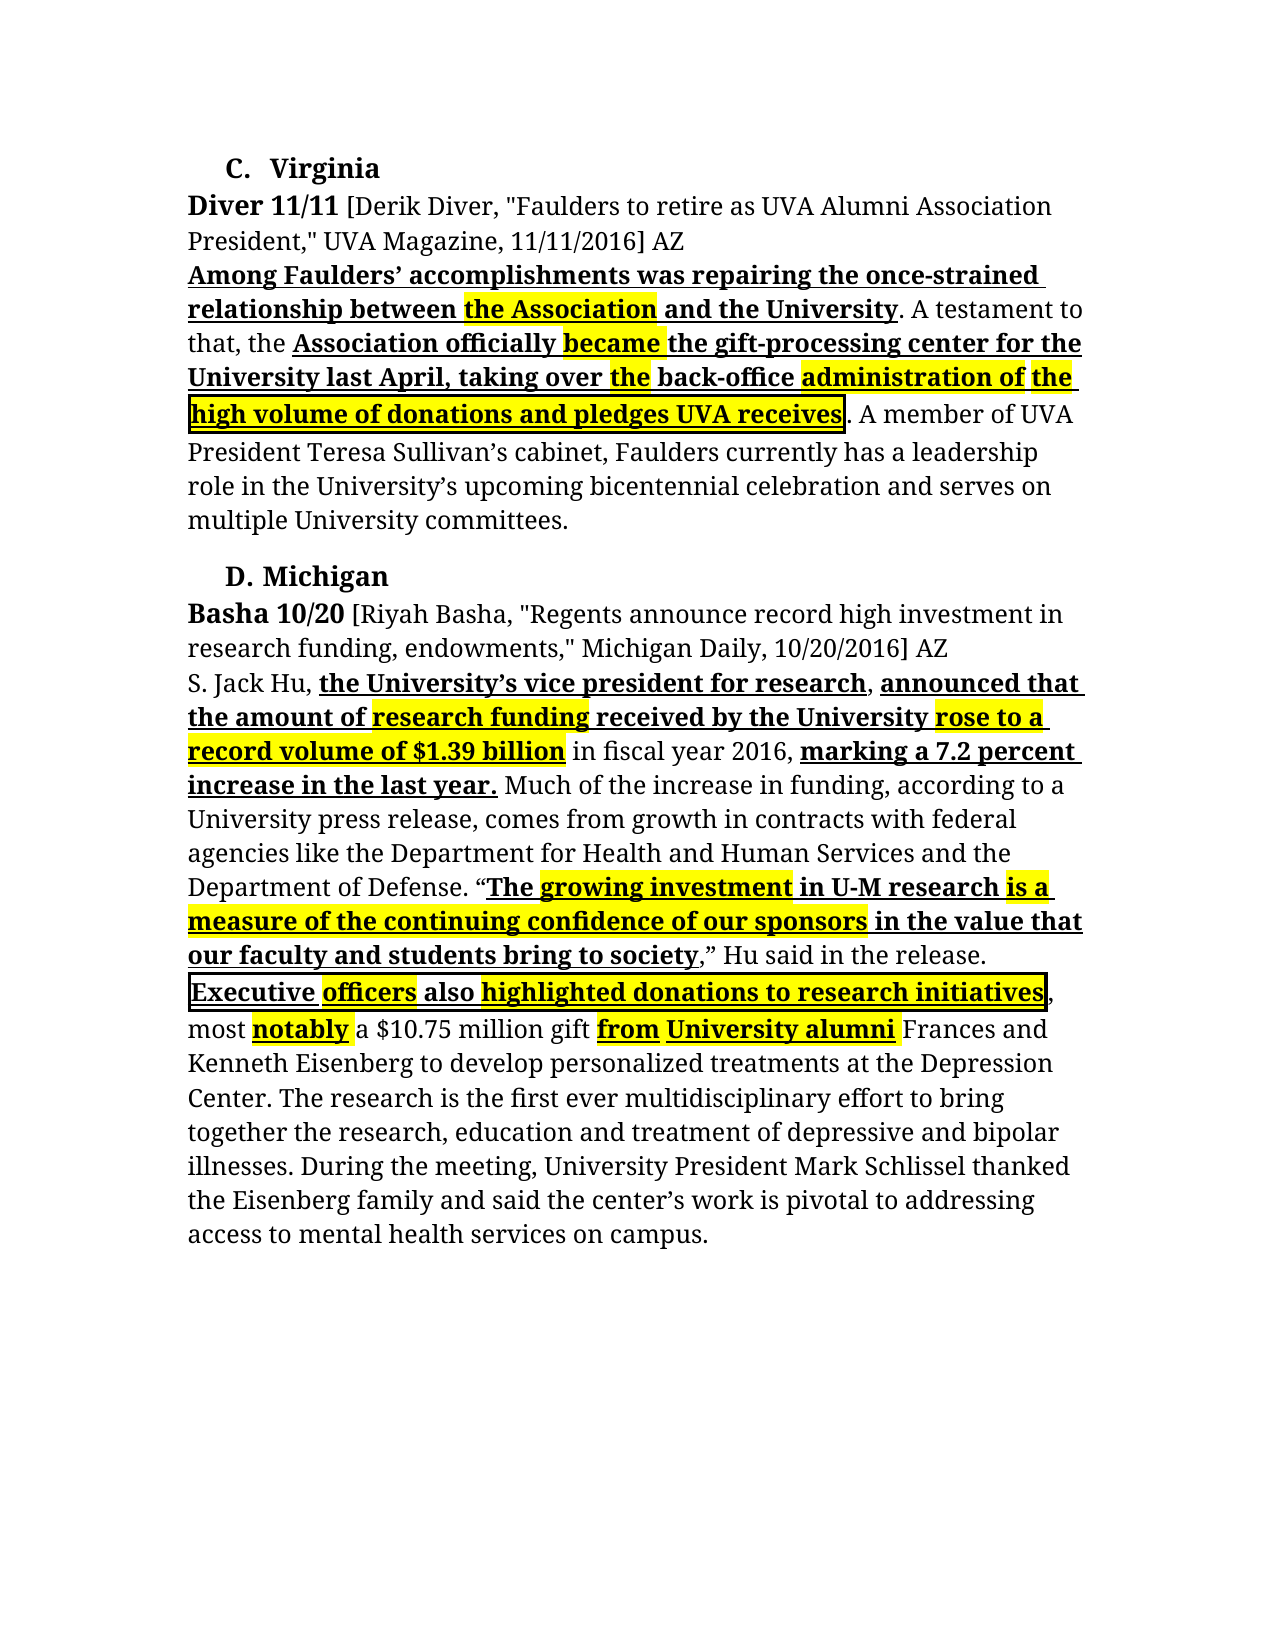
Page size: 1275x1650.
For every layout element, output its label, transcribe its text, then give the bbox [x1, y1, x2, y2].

subtitle Michigan [225, 557, 1087, 594]
subtitle Virginia [225, 150, 1087, 187]
text Basha 10/20 [Riyah Basha, "Regents announce record high investment in research funding, endowments," Michigan Daily, 10/20/2016] AZ [187, 594, 1087, 665]
text Diver 11/11 [Derik Diver, "Faulders to retire as UVA Alumni Association President," UVA Magazine, 11/11/2016] AZ [187, 187, 1087, 258]
text S. Jack Hu, the University’s vice president for research, announced that the amount of research funding received by the University rose to a record volume of $1.39 billion in fiscal year 2016, marking a 7.2 percent increase in the last year. Much of the increase in funding, according to a University press release, comes from growth in contracts with federal agencies like the Department for Health and Human Services and the Department of Defense. “The growing investment in U-M research is a measure of the continuing confidence of our sponsors in the value that our faculty and students bring to society,” Hu said in the release. Executive officers also highlighted donations to research initiatives, most notably a $10.75 million gift from University alumni Frances and Kenneth Eisenberg to develop personalized treatments at the Depression Center. The research is the first ever multidisciplinary effort to bring together the research, education and treatment of depressive and bipolar illnesses. During the meeting, University President Mark Schlissel thanked the Eisenberg family and said the center’s work is pivotal to addressing access to mental health services on campus. [187, 665, 1087, 1251]
text Among Faulders’ accomplishments was repairing the once-strained relationship between the Association and the University. A testament to that, the Association officially became the gift-processing center for the University last April, taking over the back-office administration of the high volume of donations and pledges UVA receives. A member of UVA President Teresa Sullivan’s cabinet, Faulders currently has a leadership role in the University’s upcoming bicentennial celebration and serves on multiple University committees. [187, 258, 1087, 537]
